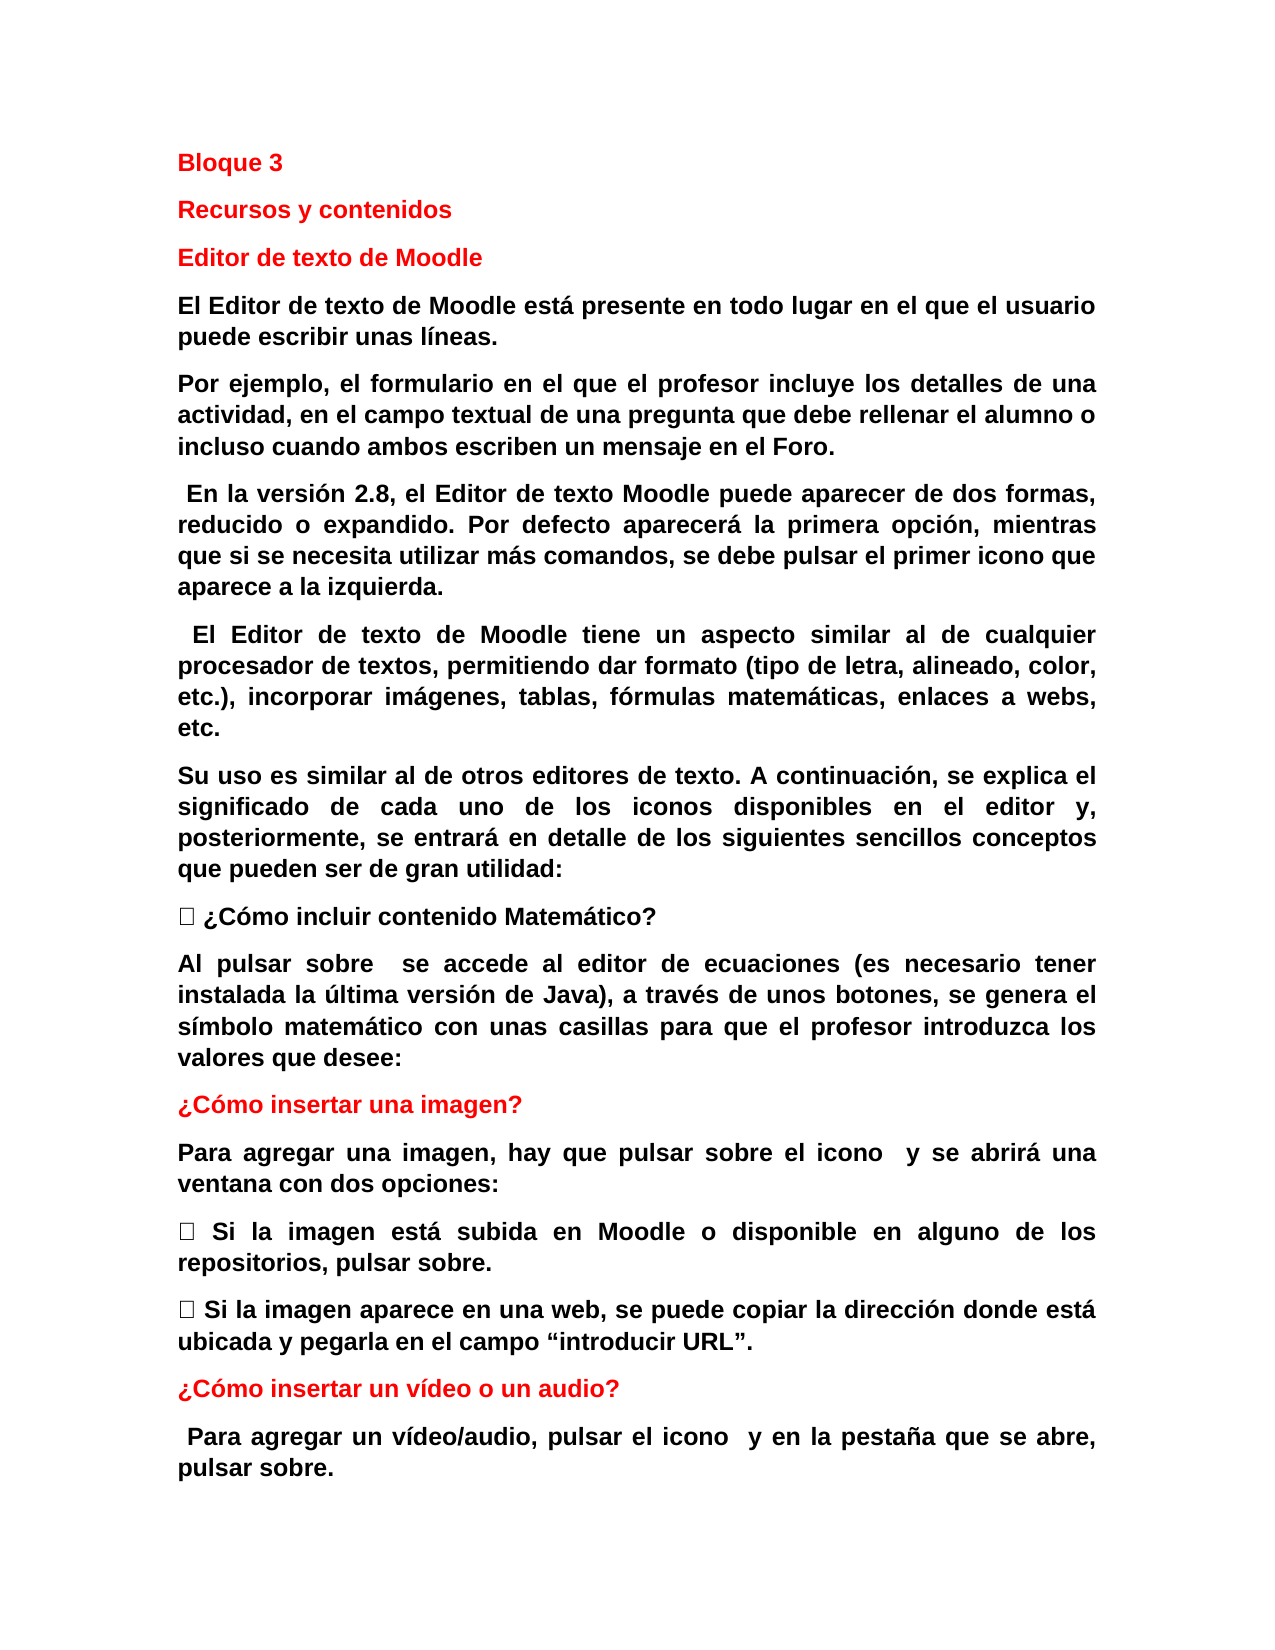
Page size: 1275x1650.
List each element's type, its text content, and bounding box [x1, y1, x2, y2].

text Bloque 3 [177, 148, 1098, 176]
text El Editor de texto de Moodle está presente en todo lugar en el que el usuario puede escribir unas líneas. [177, 291, 1098, 351]
text Recursos y contenidos [177, 195, 1098, 224]
text El Editor de texto de Moodle tiene un aspecto similar al de cualquier procesador de textos, permitiendo dar formato (tipo de letra, alineado, color, etc.), incorporar imágenes, tablas, fórmulas matemáticas, enlaces a webs, etc. [177, 620, 1098, 742]
text ¿Cómo insertar un vídeo o un audio? [177, 1374, 1098, 1403]
text Al pulsar sobre se accede al editor de ecuaciones (es necesario tener instalada la última versión de Java), a través de unos botones, se genera el símbolo matemático con unas casillas para que el profesor introduzca los valores que desee: [177, 949, 1098, 1071]
text En la versión 2.8, el Editor de texto Moodle puede aparecer de dos formas, reducido o expandido. Por defecto aparecerá la primera opción, mientras que si se necesita utilizar más comandos, se debe pulsar el primer icono que aparece a la izquierda. [177, 479, 1098, 601]
text  ¿Cómo incluir contenido Matemático? [177, 902, 1098, 931]
text Su uso es similar al de otros editores de texto. A continuación, se explica el significado de cada uno de los iconos disponibles en el editor y, posteriormente, se entrará en detalle de los siguientes sencillos conceptos que pueden ser de gran utilidad: [177, 761, 1098, 883]
text  Si la imagen está subida en Moodle o disponible en alguno de los repositorios, pulsar sobre. [177, 1217, 1098, 1277]
text Editor de texto de Moodle [177, 243, 1098, 272]
text ¿Cómo insertar una imagen? [177, 1090, 1098, 1119]
text Por ejemplo, el formulario en el que el profesor incluye los detalles de una actividad, en el campo textual de una pregunta que debe rellenar el alumno o incluso cuando ambos escriben un mensaje en el Foro. [177, 369, 1098, 460]
text Para agregar un vídeo/audio, pulsar el icono y en la pestaña que se abre, pulsar sobre. [177, 1422, 1098, 1482]
text Para agregar una imagen, hay que pulsar sobre el icono y se abrirá una ventana con dos opciones: [177, 1138, 1098, 1198]
text  Si la imagen aparece en una web, se puede copiar la dirección donde está ubicada y pegarla en el campo “introducir URL”. [177, 1296, 1098, 1355]
